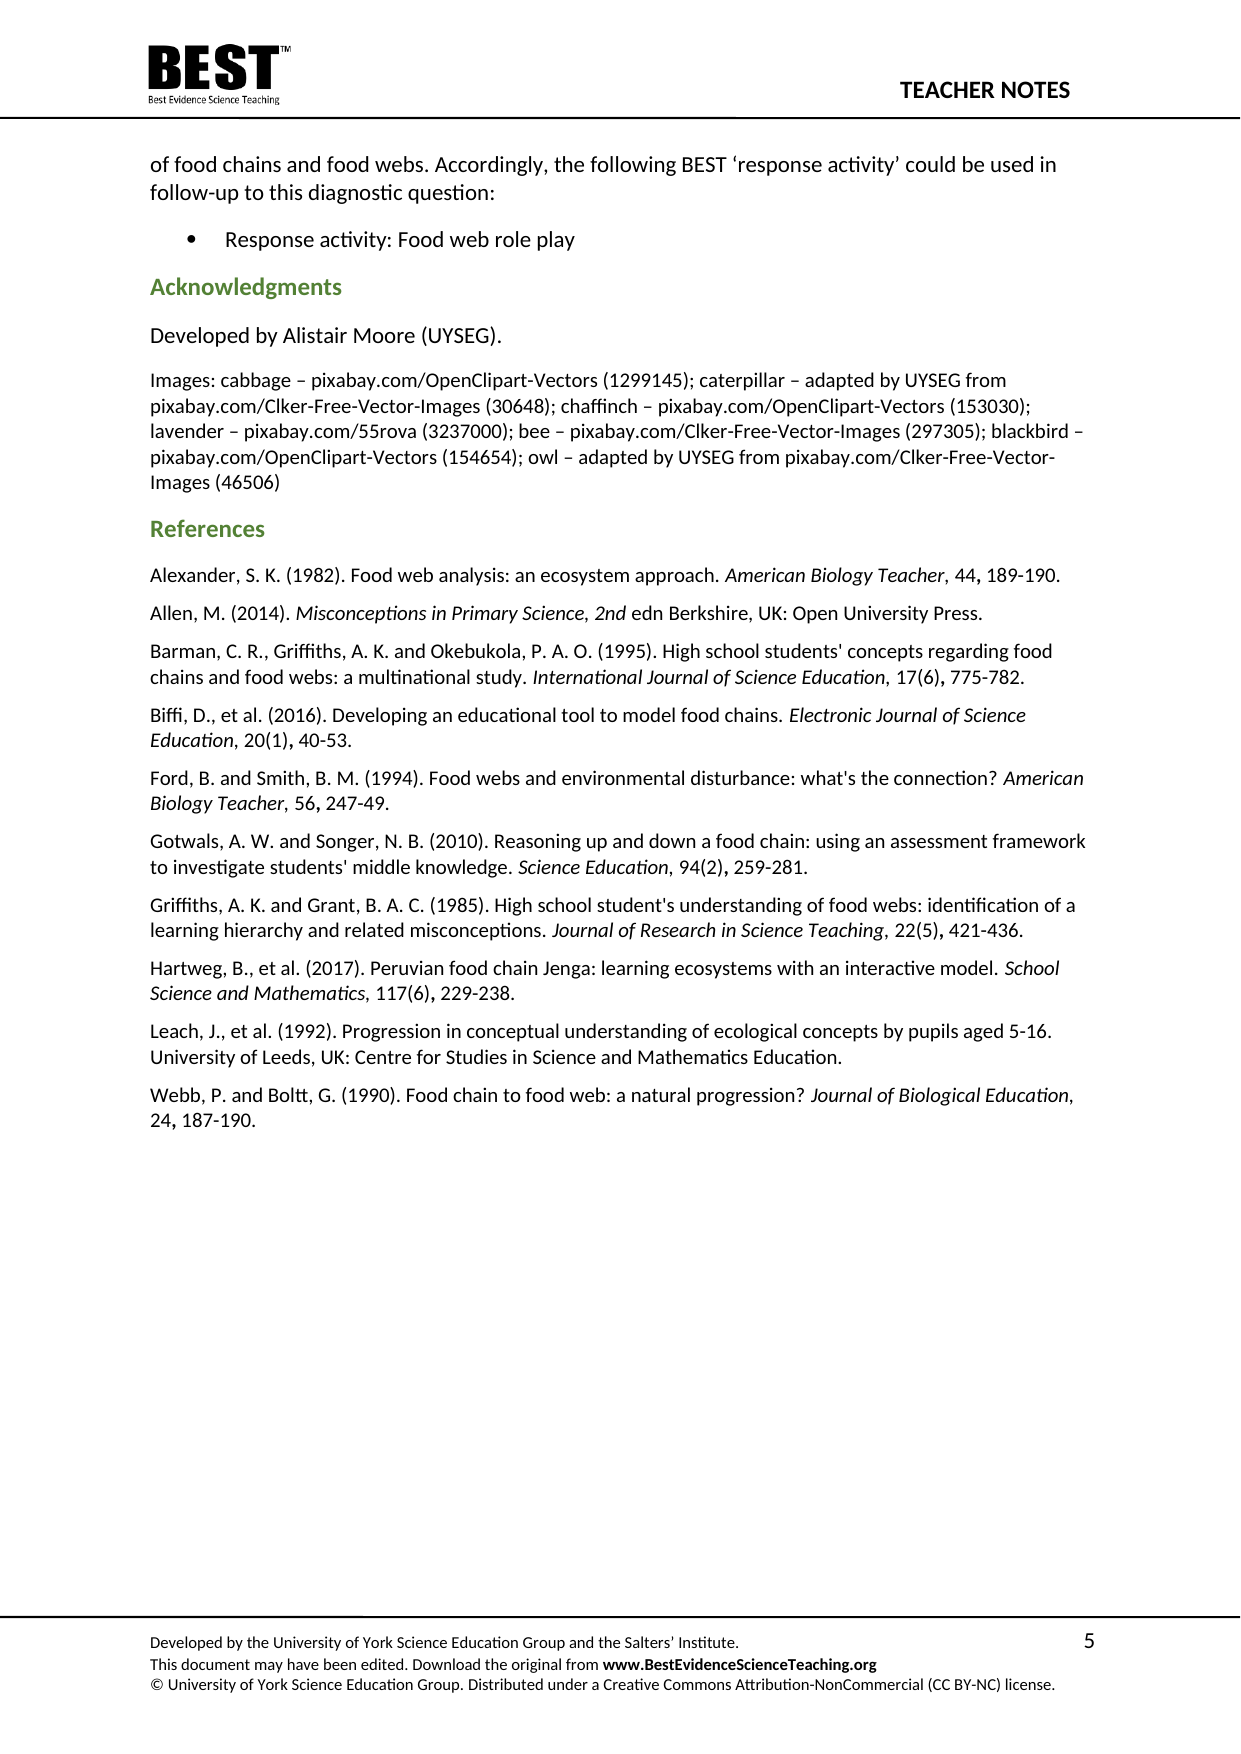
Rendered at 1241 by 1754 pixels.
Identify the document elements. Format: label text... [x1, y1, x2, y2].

text Webb, P. and Boltt, G. (1990). Food chain to food web: a natural progression? Journal of Biological Education, 24, 187-190. [150, 1082, 1090, 1133]
picture [148, 44, 291, 105]
text Allen, M. (2014). Misconceptions in Primary Science, 2nd edn Berkshire, UK: Open University Press. [150, 601, 1090, 626]
list Response activity: Food web role play [187, 225, 1090, 253]
text Images: cabbage – pixabay.com/OpenClipart-Vectors (1299145); caterpillar – adapted by UYSEG from pixabay.com/Clker-Free-Vector-Images (30648); chaffinch – pixabay.com/OpenClipart-Vectors (153030); lavender – pixabay.com/55rova (3237000); bee – pixabay.com/Clker-Free-Vector-Images (297305); blackbird – pixabay.com/OpenClipart-Vectors (154654); owl – adapted by UYSEG from pixabay.com/Clker-Free-Vector-Images (46506) [150, 368, 1090, 495]
text Leach, J., et al. (1992). Progression in conceptual understanding of ecological concepts by pupils aged 5-16. University of Leeds, UK: Centre for Studies in Science and Mathematics Education. [150, 1018, 1090, 1069]
text Alexander, S. K. (1982). Food web analysis: an ecosystem approach. American Biology Teacher, 44, 189-190. [150, 563, 1090, 588]
text Hartweg, B., et al. (2017). Peruvian food chain Jenga: learning ecosystems with an interactive model. School Science and Mathematics, 117(6), 229-238. [150, 955, 1090, 1006]
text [150, 150, 1090, 206]
text Ford, B. and Smith, B. M. (1994). Food webs and environmental disturbance: what's the connection? American Biology Teacher, 56, 247-49. [150, 765, 1090, 816]
text Acknowledgments [150, 272, 1090, 302]
text Griffiths, A. K. and Grant, B. A. C. (1985). High school student's understanding of food webs: identification of a learning hierarchy and related misconceptions. Journal of Research in Science Teaching, 22(5), 421-436. [150, 892, 1090, 943]
text References [150, 513, 1090, 544]
text Barman, C. R., Griffiths, A. K. and Okebukola, P. A. O. (1995). High school students' concepts regarding food chains and food webs: a multinational study. International Journal of Science Education, 17(6), 775-782. [150, 638, 1090, 689]
text Gotwals, A. W. and Songer, N. B. (2010). Reasoning up and down a food chain: using an assessment framework to investigate students' middle knowledge. Science Education, 94(2), 259-281. [150, 828, 1090, 879]
text Biffi, D., et al. (2016). Developing an educational tool to model food chains. Electronic Journal of Science Education, 20(1), 40-53. [150, 702, 1090, 753]
text Developed by Alistair Moore (UYSEG). [150, 321, 1090, 349]
